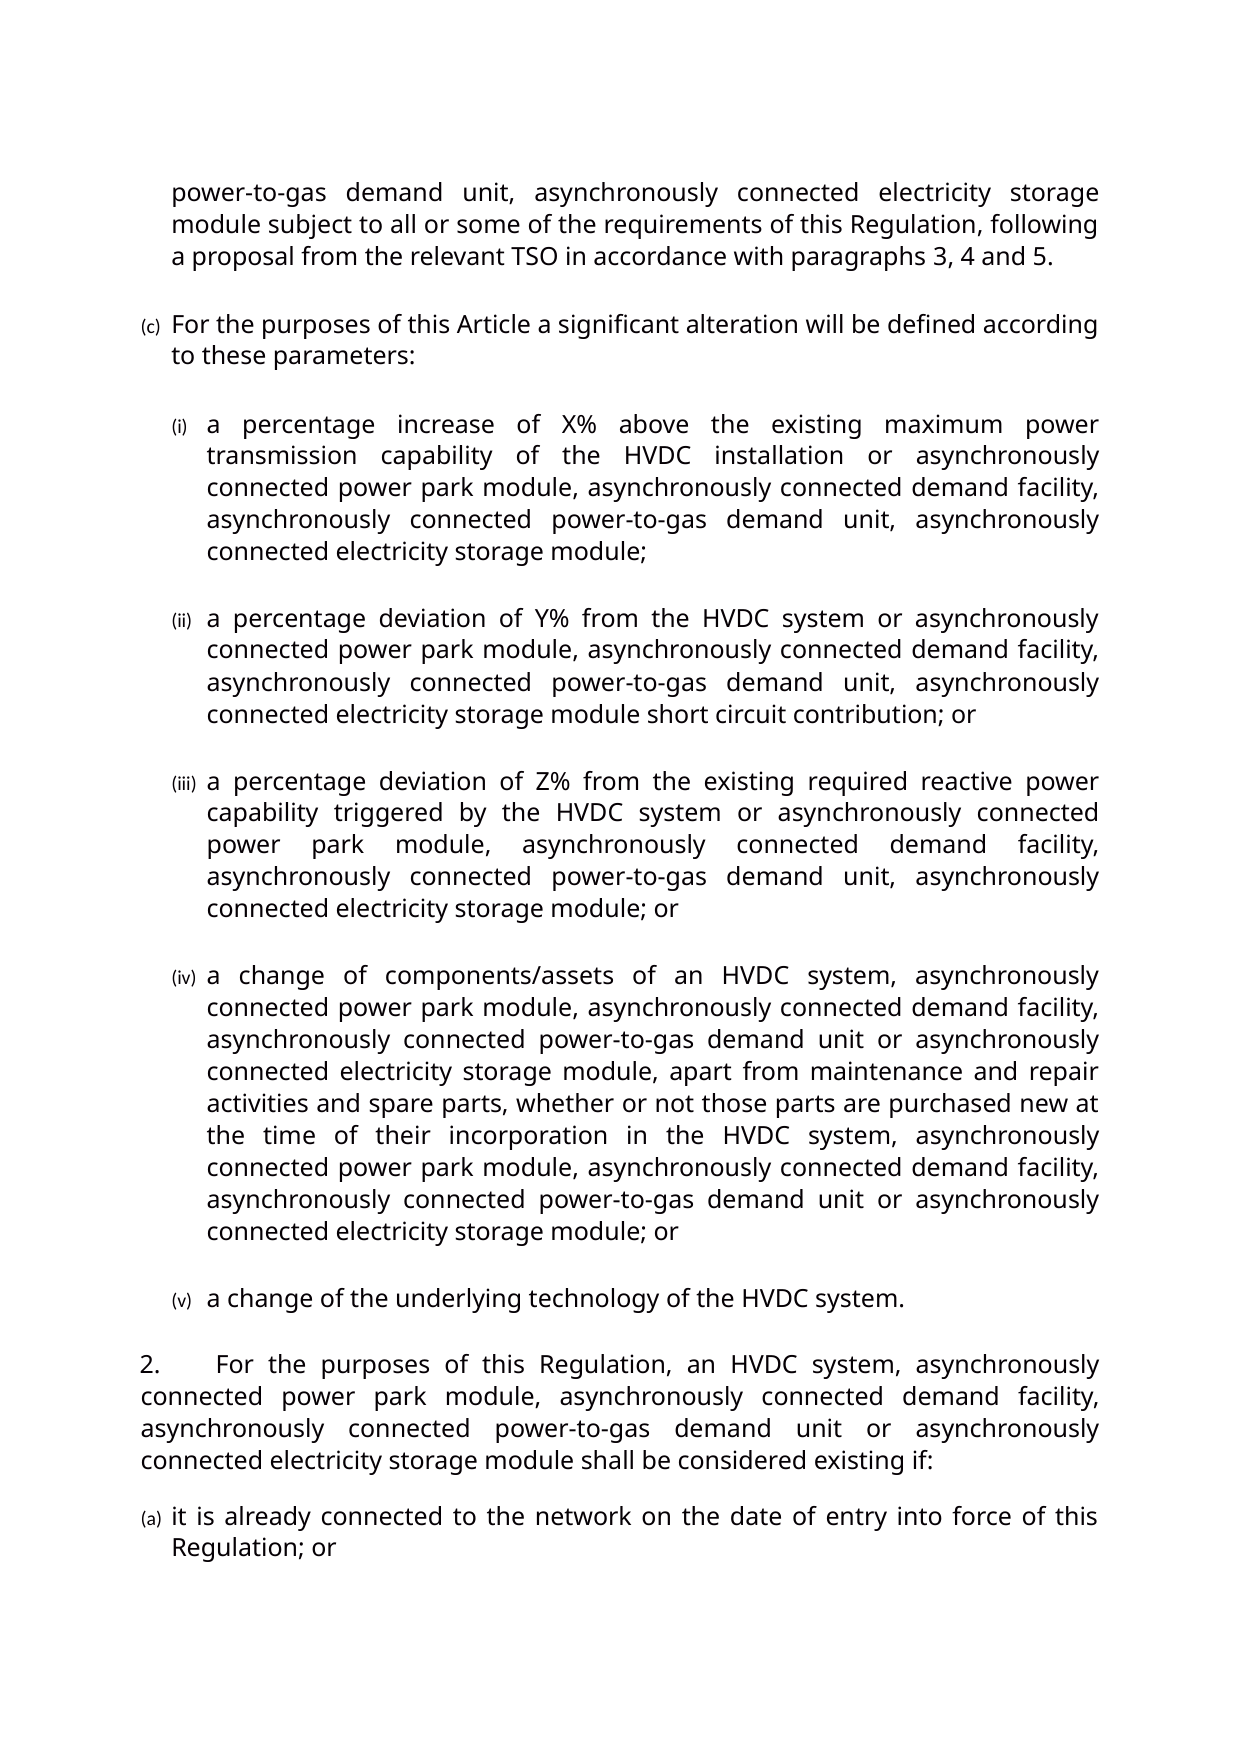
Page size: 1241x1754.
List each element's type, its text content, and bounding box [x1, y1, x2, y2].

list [140, 176, 1100, 272]
list a percentage deviation of Y% from the HVDC system or asynchronously connected power park module, asynchronously connected demand facility, asynchronously connected power-to-gas demand unit, asynchronously connected electricity storage module short circuit contribution; or [171, 602, 1100, 730]
list a change of components/assets of an HVDC system, asynchronously connected power park module, asynchronously connected demand facility, asynchronously connected power-to-gas demand unit or asynchronously connected electricity storage module, apart from maintenance and repair activities and spare parts, whether or not those parts are purchased new at the time of their incorporation in the HVDC system, asynchronously connected power park module, asynchronously connected demand facility, asynchronously connected power-to-gas demand unit or asynchronously connected electricity storage module; or [171, 959, 1100, 1248]
list a percentage deviation of Z% from the existing required reactive power capability triggered by the HVDC system or asynchronously connected power park module, asynchronously connected demand facility, asynchronously connected power-to-gas demand unit, asynchronously connected electricity storage module; or [171, 765, 1100, 925]
list it is already connected to the network on the date of entry into force of this Regulation; or [140, 1500, 1100, 1564]
list a change of the underlying technology of the HVDC system. [171, 1282, 1100, 1314]
list For the purposes of this Article a significant alteration will be defined according to these parameters: [140, 308, 1100, 372]
list For the purposes of this Regulation, an HVDC system, asynchronously connected power park module, asynchronously connected demand facility, asynchronously connected power-to-gas demand unit or asynchronously connected electricity storage module shall be considered existing if: [139, 1348, 1100, 1477]
list a percentage increase of X% above the existing maximum power transmission capability of the HVDC installation or asynchronously connected power park module, asynchronously connected demand facility, asynchronously connected power-to-gas demand unit, asynchronously connected electricity storage module; [171, 408, 1100, 568]
